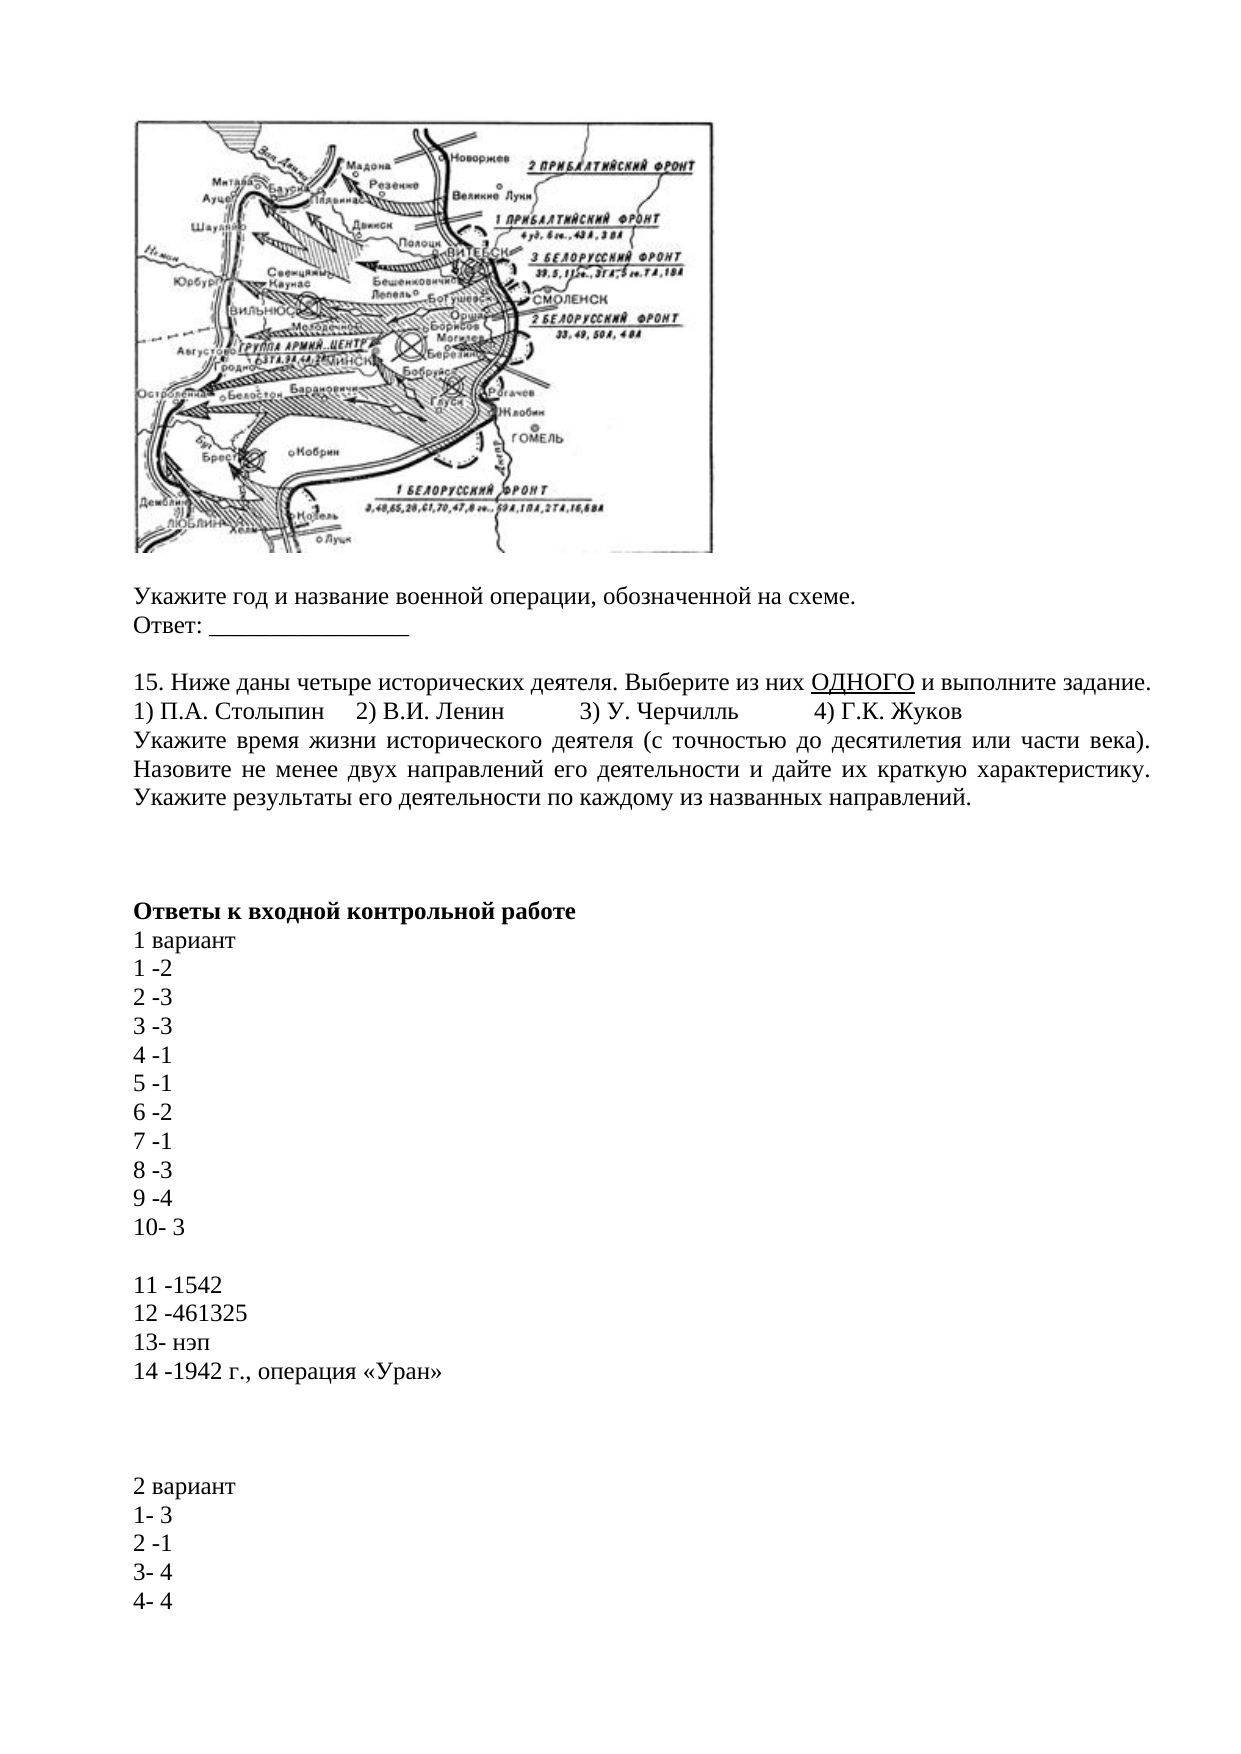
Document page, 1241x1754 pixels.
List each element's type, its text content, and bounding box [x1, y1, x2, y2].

text 14 -1942 г., операция «Уран» [133, 1356, 1152, 1385]
text 13- нэп [133, 1327, 1152, 1356]
text 5 -1 [133, 1068, 1152, 1097]
text 8 -3 [133, 1155, 1152, 1183]
text 4- 4 [133, 1586, 1152, 1615]
text 1- 3 [133, 1500, 1152, 1528]
text 1 -2 [133, 953, 1152, 982]
text 6 -2 [133, 1097, 1152, 1126]
text Укажите время жизни исторического деятеля (с точностью до десятилетия или части века). Назовите не менее двух направлений его деятельности и дайте их краткую характеристику. Укажите результаты его деятельности по каждому из названных направлений. [133, 725, 1152, 811]
text 10- 3 [133, 1212, 1152, 1241]
picture [132, 118, 716, 553]
text 15. Ниже даны четыре исторических деятеля. Выберите из них ОДНОГО и выполните задание. [133, 667, 1152, 696]
text 4 -1 [133, 1040, 1152, 1068]
text 12 -461325 [133, 1298, 1152, 1327]
text Укажите год и название военной операции, обозначенной на схеме. [133, 581, 1152, 610]
text 7 -1 [133, 1126, 1152, 1155]
text 1) П.А. Столыпин 2) В.И. Ленин 3) У. Черчилль 4) Г.К. Жуков [133, 696, 1152, 725]
text 2 вариант [133, 1471, 1152, 1500]
text 3 -3 [133, 1011, 1152, 1040]
text 2 -3 [133, 982, 1152, 1011]
text 1 вариант [133, 925, 1152, 953]
text 3- 4 [133, 1557, 1152, 1586]
text Ответ: ________________ [133, 610, 1152, 639]
text 2 -1 [133, 1528, 1152, 1557]
text 11 -1542 [133, 1270, 1152, 1298]
text Ответы к входной контрольной работе [133, 896, 1152, 925]
text 9 -4 [133, 1183, 1152, 1212]
